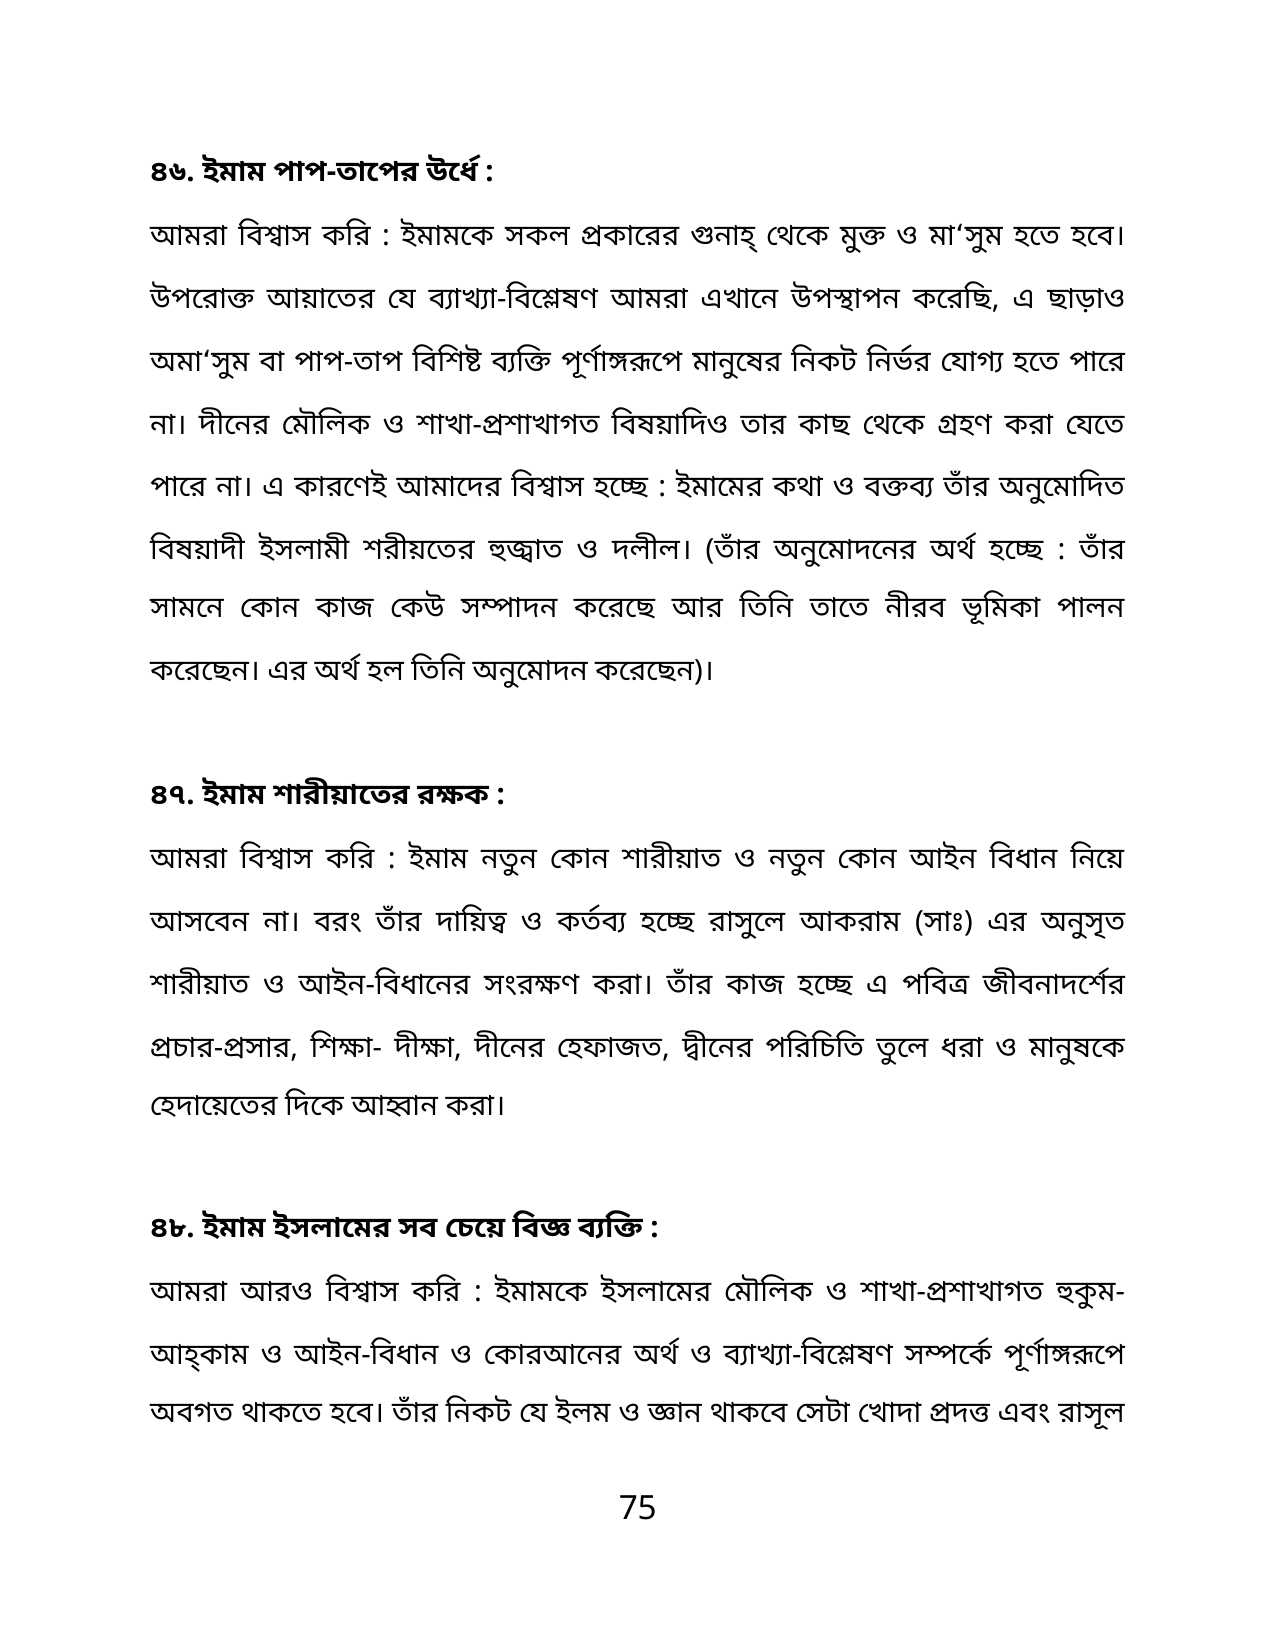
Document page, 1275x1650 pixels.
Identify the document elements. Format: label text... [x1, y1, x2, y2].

text আমরা বিশ্বাস করি : ইমামকে সকল প্রকারের গুনাহ্ থেকে মুক্ত ও মা‘সুম হতে হবে। উপরোক্ত আয়াতের যে ব্যাখ্যা-বিশ্লেষণ আমরা এখানে উপস্থাপন করেছি, এ ছাড়াও অমা‘সুম বা পাপ-তাপ বিশিষ্ট ব্যক্তি পূর্ণাঙ্গরূপে মানুষের নিকট নির্ভর যোগ্য হতে পারে না। দীনের মৌলিক ও শাখা-প্রশাখাগত বিষয়াদিও তার কাছ থেকে গ্রহণ করা যেতে পারে না। এ কারণেই আমাদের বিশ্বাস হচ্ছে : ইমামের কথা ও বক্তব্য তাঁর অনুমোদিত বিষয়াদী ইসলামী শরীয়তের হুজ্বাত ও দলীল। (তাঁর অনুমোদনের অর্থ হচ্ছে : তাঁর সামনে কোন কাজ কেউ সম্পাদন করেছে আর তিনি তাতে নীরব ভূমিকা পালন করেছেন। এর অর্থ হল তিনি অনুমোদন করেছেন)। [150, 214, 1125, 692]
text ৪৮. ইমাম ইসলামের সব চেয়ে বিজ্ঞ ব্যক্তি : [150, 1206, 1125, 1249]
text ৪৬. ইমাম পাপ-তাপের উর্ধে : [150, 150, 1125, 193]
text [150, 1270, 1125, 1434]
text ৪৭. ইমাম শারীয়াতের রক্ষক : [150, 773, 1125, 816]
text আমরা বিশ্বাস করি : ইমাম নতুন কোন শারীয়াত ও নতুন কোন আইন বিধান নিয়ে আসবেন না। বরং তাঁর দায়িত্ব ও কর্তব্য হচ্ছে রাসুলে আকরাম (সাঃ) এর অনুসৃত শারীয়াত ও আইন-বিধানের সংরক্ষণ করা। তাঁর কাজ হচ্ছে এ পবিত্র জীবনাদর্শের প্রচার-প্রসার, শিক্ষা- দীক্ষা, দীনের হেফাজত, দ্বীনের পরিচিতি তুলে ধরা ও মানুষকে হেদায়েতের দিকে আহ্বান করা। [150, 838, 1125, 1127]
